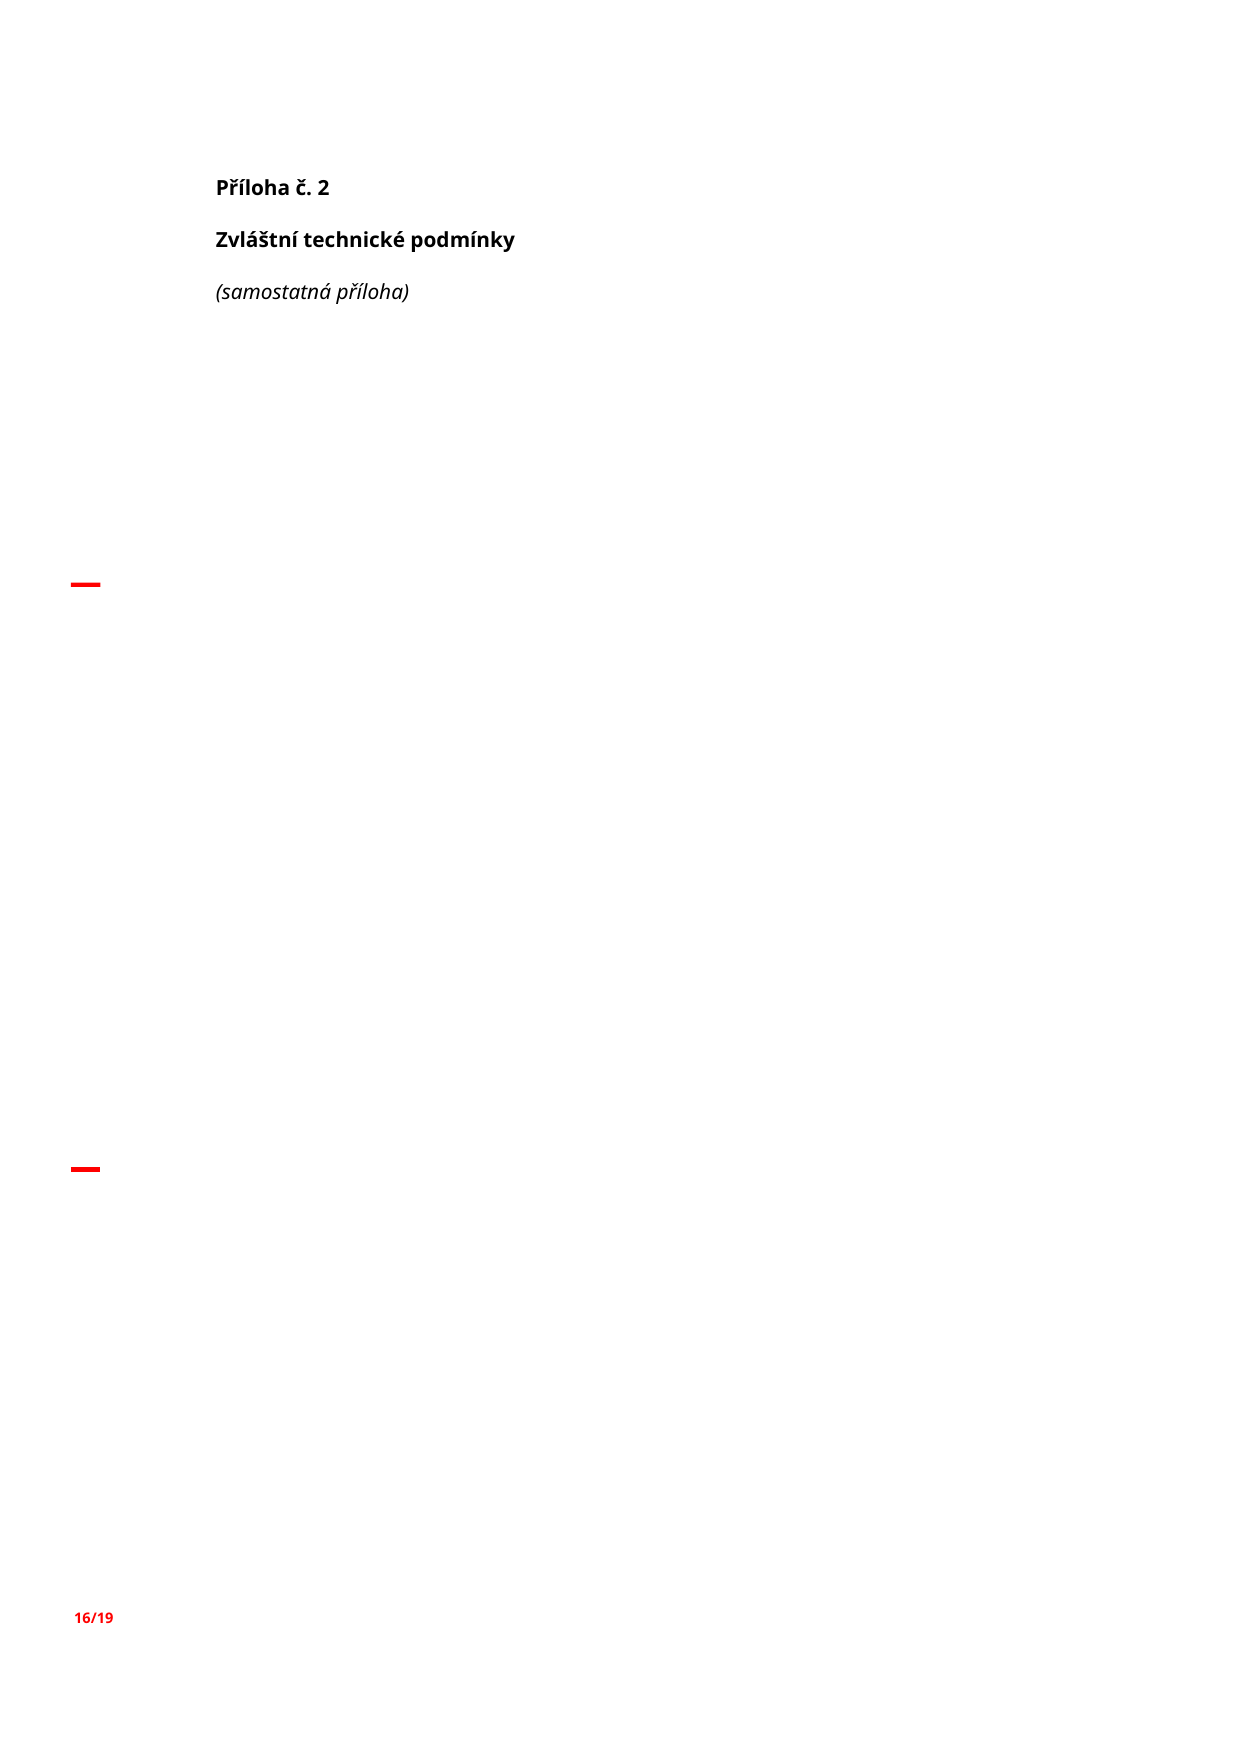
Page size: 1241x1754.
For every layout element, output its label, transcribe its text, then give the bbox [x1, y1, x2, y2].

text (samostatná příloha) [216, 277, 1122, 306]
text Zvláštní technické podmínky [216, 225, 1122, 254]
text Příloha č. 2 [216, 173, 1122, 202]
